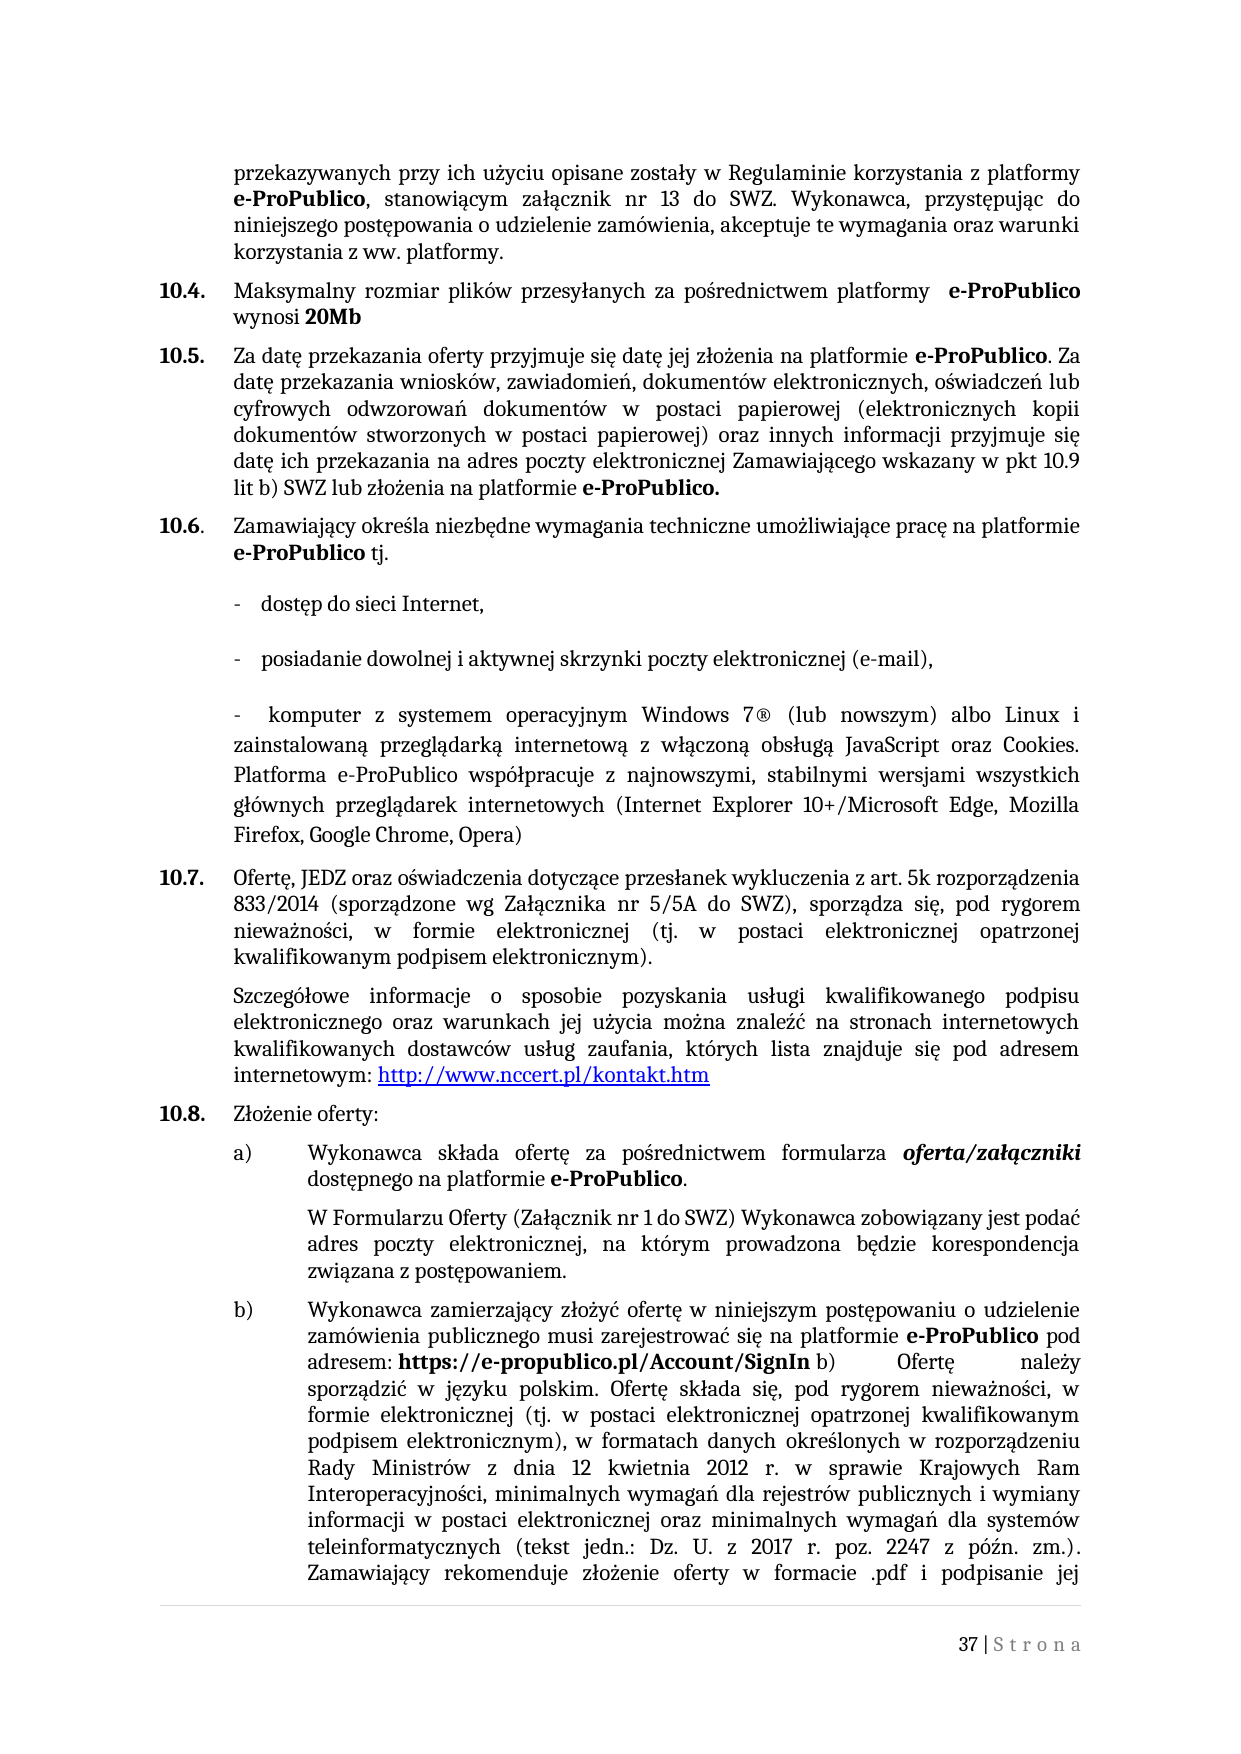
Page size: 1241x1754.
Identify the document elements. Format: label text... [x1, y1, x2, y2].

text - komputer z systemem operacyjnym Windows 7® (lub nowszym) albo Linux i zainstalowaną przeglądarką internetową z włączoną obsługą JavaScript oraz Cookies. Platforma e-ProPublico współpracuje z najnowszymi, stabilnymi wersjami wszystkich głównych przeglądarek internetowych (Internet Explorer 10+/Microsoft Edge, Mozilla Firefox, Google Chrome, Opera) [233, 701, 1081, 848]
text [159, 159, 1081, 265]
text 10.6. Zamawiający określa niezbędne wymagania techniczne umożliwiające pracę na platformie e-ProPublico tj. [159, 513, 1081, 566]
text W Formularzu Oferty (Załącznik nr 1 do SWZ) Wykonawca zobowiązany jest podać adres poczty elektronicznej, na którym prowadzona będzie korespondencja związana z postępowaniem. [307, 1205, 1081, 1284]
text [233, 1296, 1081, 1586]
text Szczegółowe informacje o sposobie pozyskania usługi kwalifikowanego podpisu elektronicznego oraz warunkach jej użycia można znaleźć na stronach internetowych kwalifikowanych dostawców usług zaufania, których lista znajduje się pod adresem internetowym: http://www.nccert.pl/kontakt.htm [233, 983, 1081, 1088]
text 10.4. Maksymalny rozmiar plików przesyłanych za pośrednictwem platformy e-ProPublico wynosi 20Mb [159, 277, 1081, 330]
text - posiadanie dowolnej i aktywnej skrzynki poczty elektronicznej (e-mail), [233, 646, 1081, 672]
text 10.5. Za datę przekazania oferty przyjmuje się datę jej złożenia na platformie e-ProPublico. Za datę przekazania wniosków, zawiadomień, dokumentów elektronicznych, oświadczeń lub cyfrowych odwzorowań dokumentów w postaci papierowej (elektronicznych kopii dokumentów stworzonych w postaci papierowej) oraz innych informacji przyjmuje się datę ich przekazania na adres poczty elektronicznej Zamawiającego wskazany w pkt 10.9 lit b) SWZ lub złożenia na platformie e-ProPublico. [159, 343, 1081, 501]
text 10.8. Złożenie oferty: [159, 1101, 1081, 1127]
text a) Wykonawca składa ofertę za pośrednictwem formularza oferta/załączniki dostępnego na platformie e-ProPublico. [233, 1139, 1081, 1192]
text - dostęp do sieci Internet, [233, 591, 1081, 617]
text 10.7. Ofertę, JEDZ oraz oświadczenia dotyczące przesłanek wykluczenia z art. 5k rozporządzenia 833/2014 (sporządzone wg Załącznika nr 5/5A do SWZ), sporządza się, pod rygorem nieważności, w formie elektronicznej (tj. w postaci elektronicznej opatrzonej kwalifikowanym podpisem elektronicznym). [159, 865, 1081, 970]
